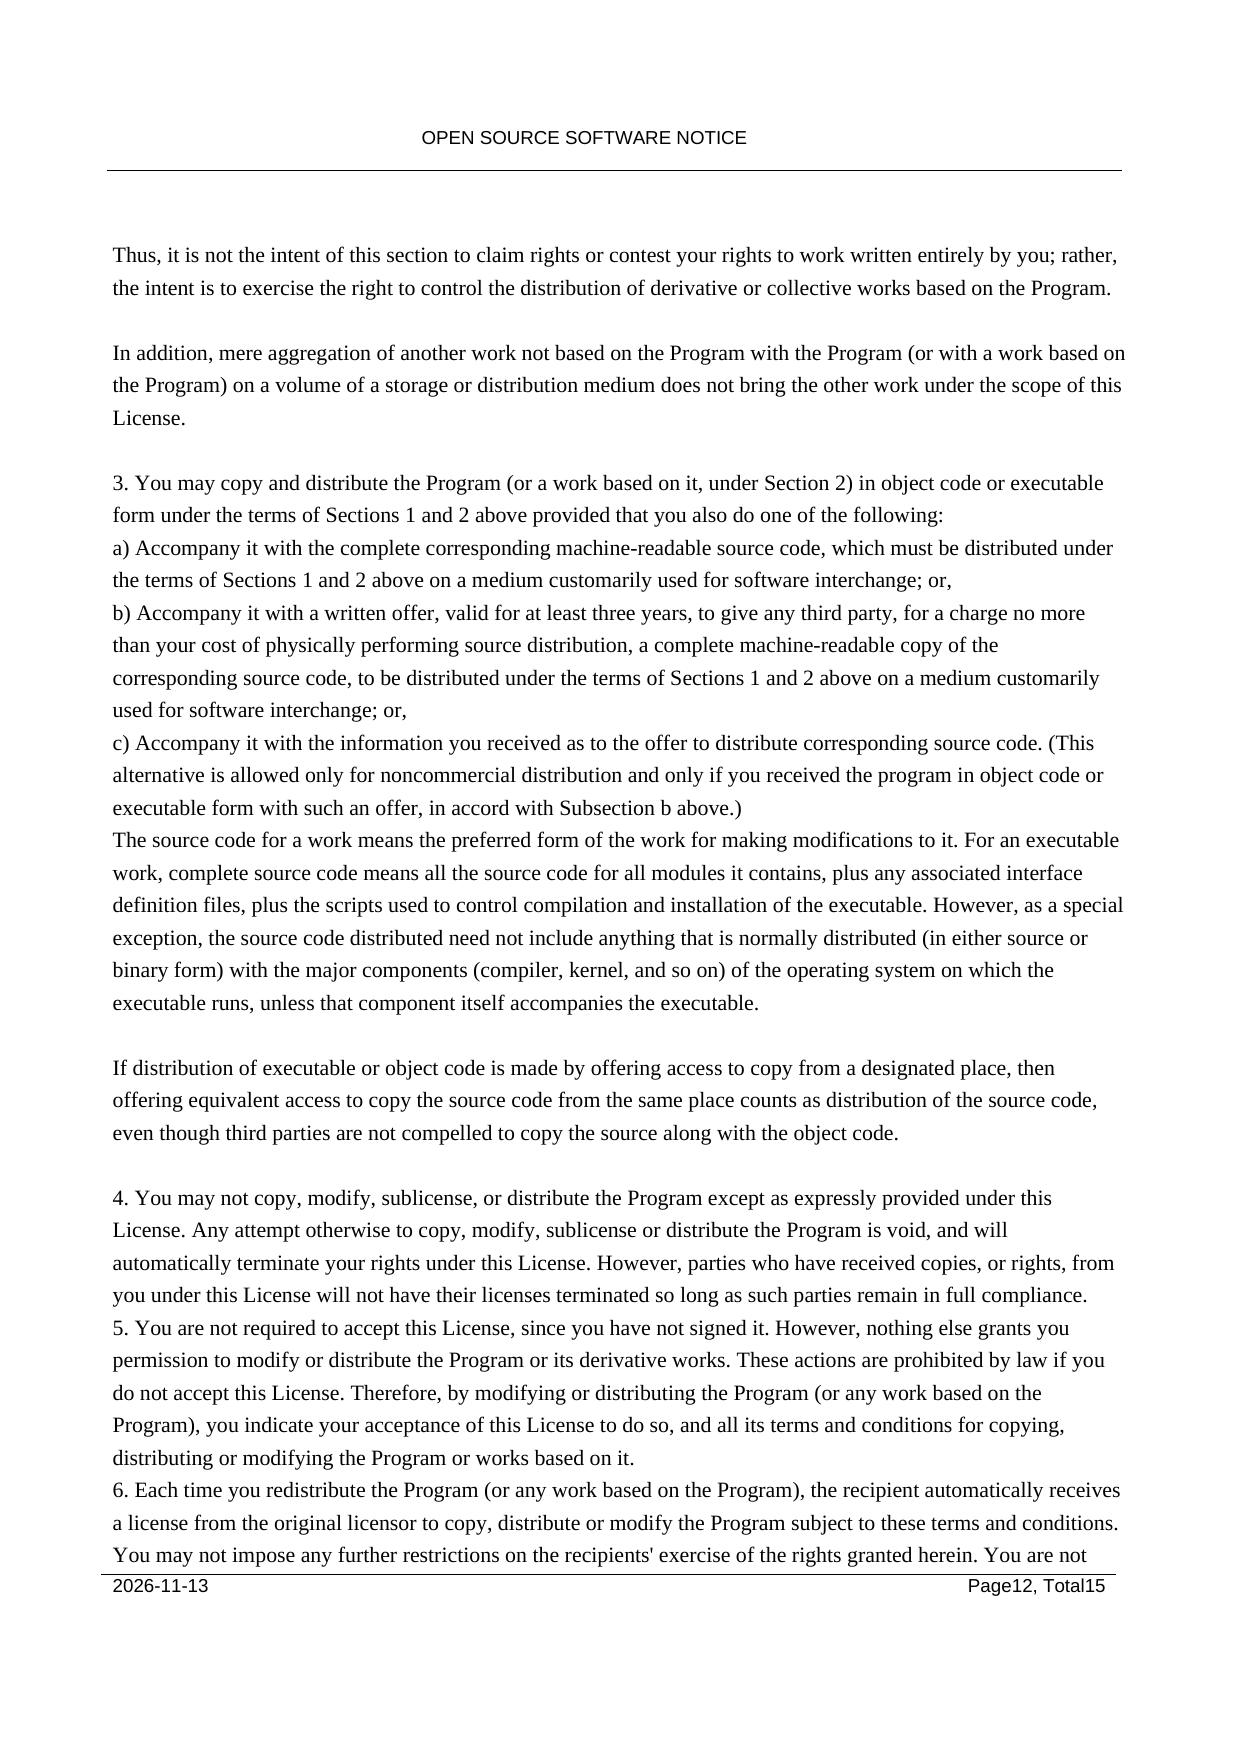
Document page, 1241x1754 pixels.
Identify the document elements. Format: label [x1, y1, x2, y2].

text [112, 206, 1128, 1571]
